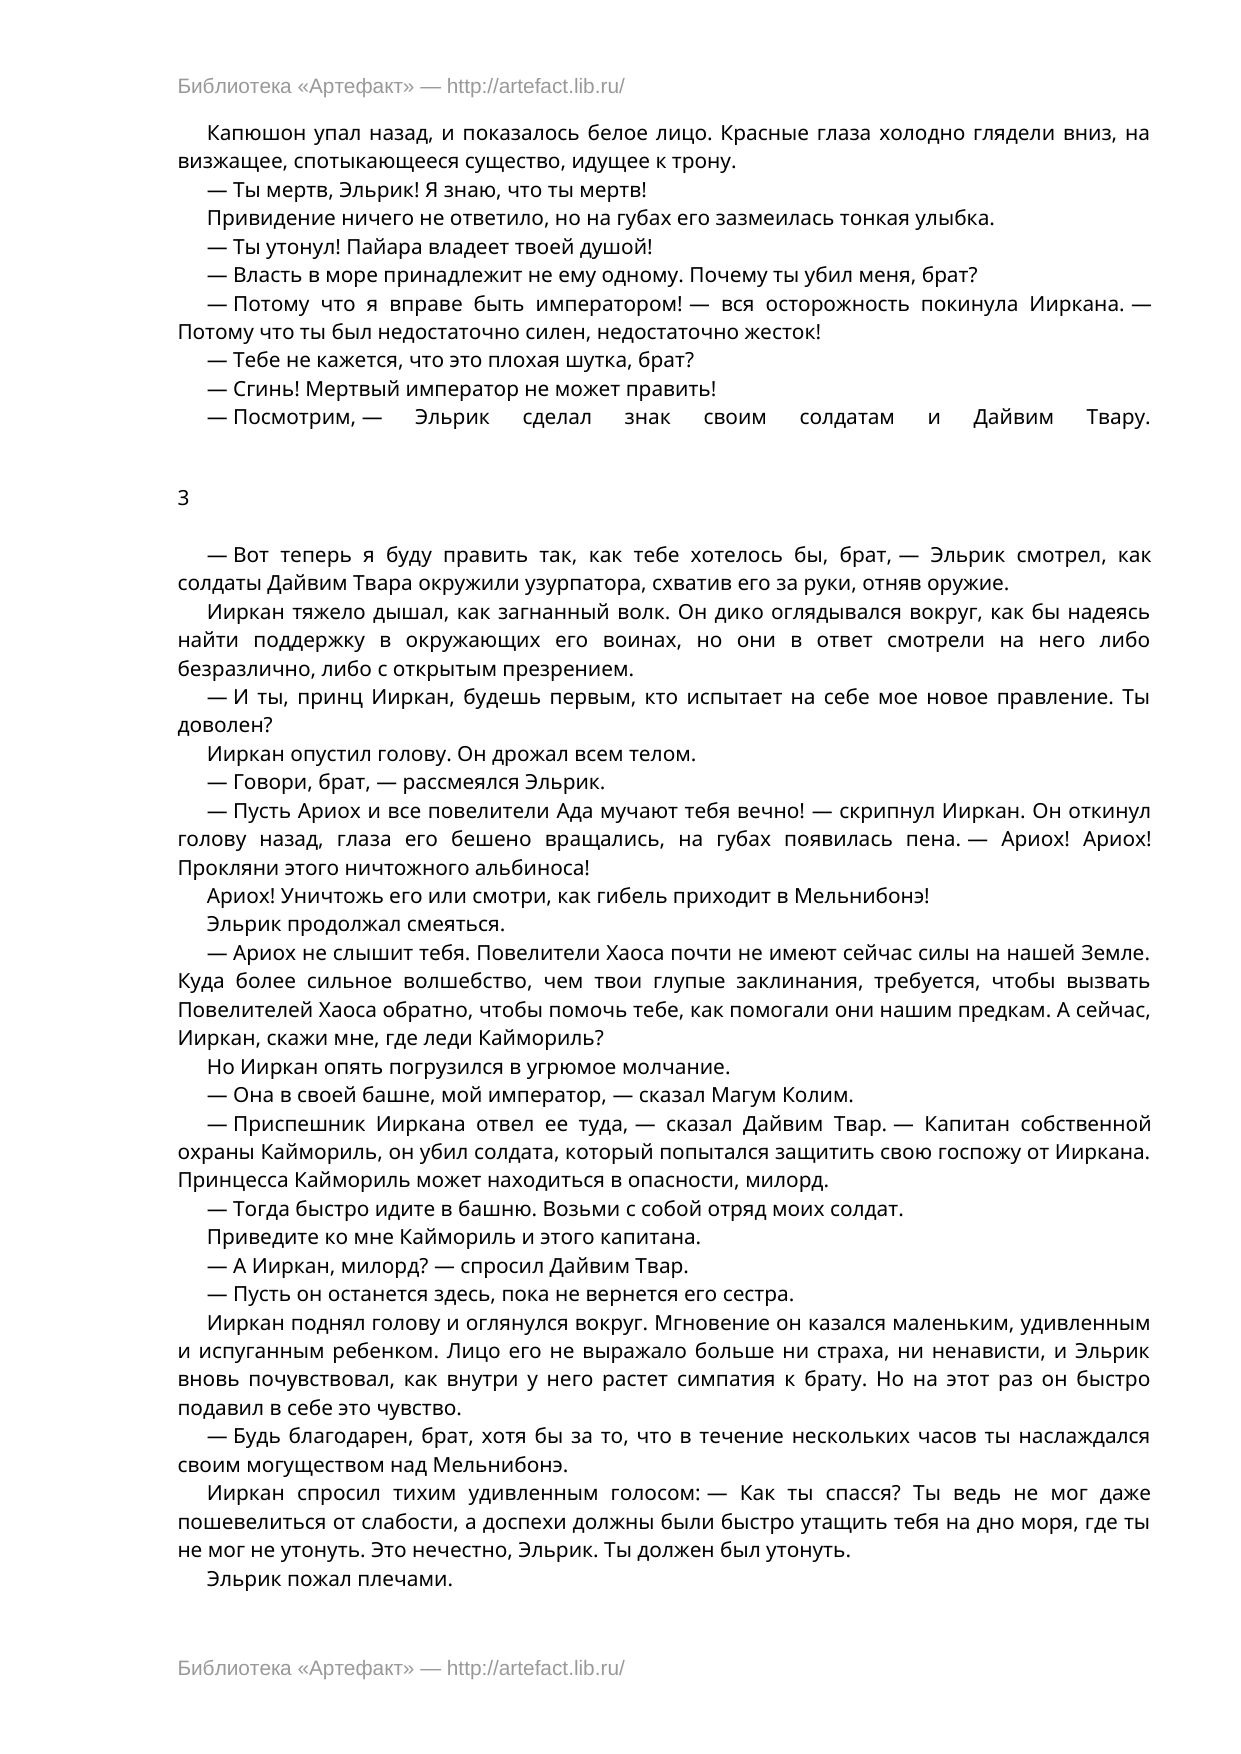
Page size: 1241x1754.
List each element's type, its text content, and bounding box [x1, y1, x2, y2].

text — Сгинь! Мертвый император не может править! [177, 374, 1152, 402]
text Эльрик продолжал смеяться. [177, 909, 1152, 938]
text — Ты мертв, Эльрик! Я знаю, что ты мертв! [177, 175, 1152, 203]
text Привидение ничего не ответило, но на губах его зазмеилась тонкая улыбка. [177, 203, 1152, 232]
text Ииркан опустил голову. Он дрожал всем телом. [177, 739, 1152, 767]
text — Она в своей башне, мой император, — сказал Магум Колим. [177, 1080, 1152, 1109]
text — Говори, брат, — рассмеялся Эльрик. [177, 767, 1152, 796]
text Ииркан поднял голову и оглянулся вокруг. Мгновение он казался маленьким, удивленным и испуганным ребенком. Лицо его не выражало больше ни страха, ни ненависти, и Эльрик вновь почувствовал, как внутри у него растет симпатия к брату. Но на этот раз он быстро подавил в себе это чувство. [177, 1308, 1152, 1421]
text — Тогда быстро идите в башню. Возьми с собой отряд моих солдат. [177, 1194, 1152, 1222]
text Ииркан спросил тихим удивленным голосом: — Как ты спасся? Ты ведь не мог даже пошевелиться от слабости, а доспехи должны были быстро утащить тебя на дно моря, где ты не мог не утонуть. Это нечестно, Эльрик. Ты должен был утонуть. [177, 1478, 1152, 1564]
text Приведите ко мне Каймориль и этого капитана. [177, 1222, 1152, 1251]
text — Тебе не кажется, что это плохая шутка, брат? [177, 346, 1152, 374]
text — Потому что я вправе быть императором! — вся осторожность покинула Ииркана. — Потому что ты был недостаточно силен, недостаточно жесток! [177, 289, 1152, 346]
text — А Ииркан, милорд? — спросил Дайвим Твар. [177, 1251, 1152, 1279]
text — Посмотрим, — Эльрик сделал знак своим солдатам и Дайвим Твару. [177, 402, 1152, 454]
text — Ты утонул! Пайара владеет твоей душой! [177, 232, 1152, 260]
text — Пусть он останется здесь, пока не вернется его сестра. [177, 1279, 1152, 1308]
text Ариох! Уничтожь его или смотри, как гибель приходит в Мельнибонэ! [177, 881, 1152, 909]
text — Власть в море принадлежит не ему одному. Почему ты убил меня, брат? [177, 260, 1152, 289]
text — Приспешник Ииркана отвел ее туда, — сказал Дайвим Твар. — Капитан собственной охраны Каймориль, он убил солдата, который попытался защитить свою госпожу от Ииркана. Принцесса Каймориль может находиться в опасности, милорд. [177, 1109, 1152, 1194]
text Эльрик пожал плечами. [177, 1564, 1152, 1592]
text 3 [177, 454, 1152, 511]
text — Будь благодарен, брат, хотя бы за то, что в течение нескольких часов ты наслаждался своим могуществом над Мельнибонэ. [177, 1421, 1152, 1478]
text Но Ииркан опять погрузился в угрюмое молчание. [177, 1052, 1152, 1080]
text — Пусть Ариох и все повелители Ада мучают тебя вечно! — скрипнул Ииркан. Он откинул голову назад, глаза его бешено вращались, на губах появилась пена. — Ариох! Ариох! Прокляни этого ничтожного альбиноса! [177, 796, 1152, 881]
text Ииркан тяжело дышал, как загнанный волк. Он дико оглядывался вокруг, как бы надеясь найти поддержку в окружающих его воинах, но они в ответ смотрели на него либо безразлично, либо с открытым презрением. [177, 597, 1152, 682]
text — Вот теперь я буду править так, как тебе хотелось бы, брат, — Эльрик смотрел, как солдаты Дайвим Твара окружили узурпатора, схватив его за руки, отняв оружие. [177, 540, 1152, 597]
text Капюшон упал назад, и показалось белое лицо. Красные глаза холодно глядели вниз, на визжащее, спотыкающееся существо, идущее к трону. [177, 118, 1152, 175]
text — Ариох не слышит тебя. Повелители Хаоса почти не имеют сейчас силы на нашей Земле. Куда более сильное волшебство, чем твои глупые заклинания, требуется, чтобы вызвать Повелителей Хаоса обратно, чтобы помочь тебе, как помогали они нашим предкам. А сейчас, Ииркан, скажи мне, где леди Каймориль? [177, 938, 1152, 1052]
text — И ты, принц Ииркан, будешь первым, кто испытает на себе мое новое правление. Ты доволен? [177, 682, 1152, 739]
